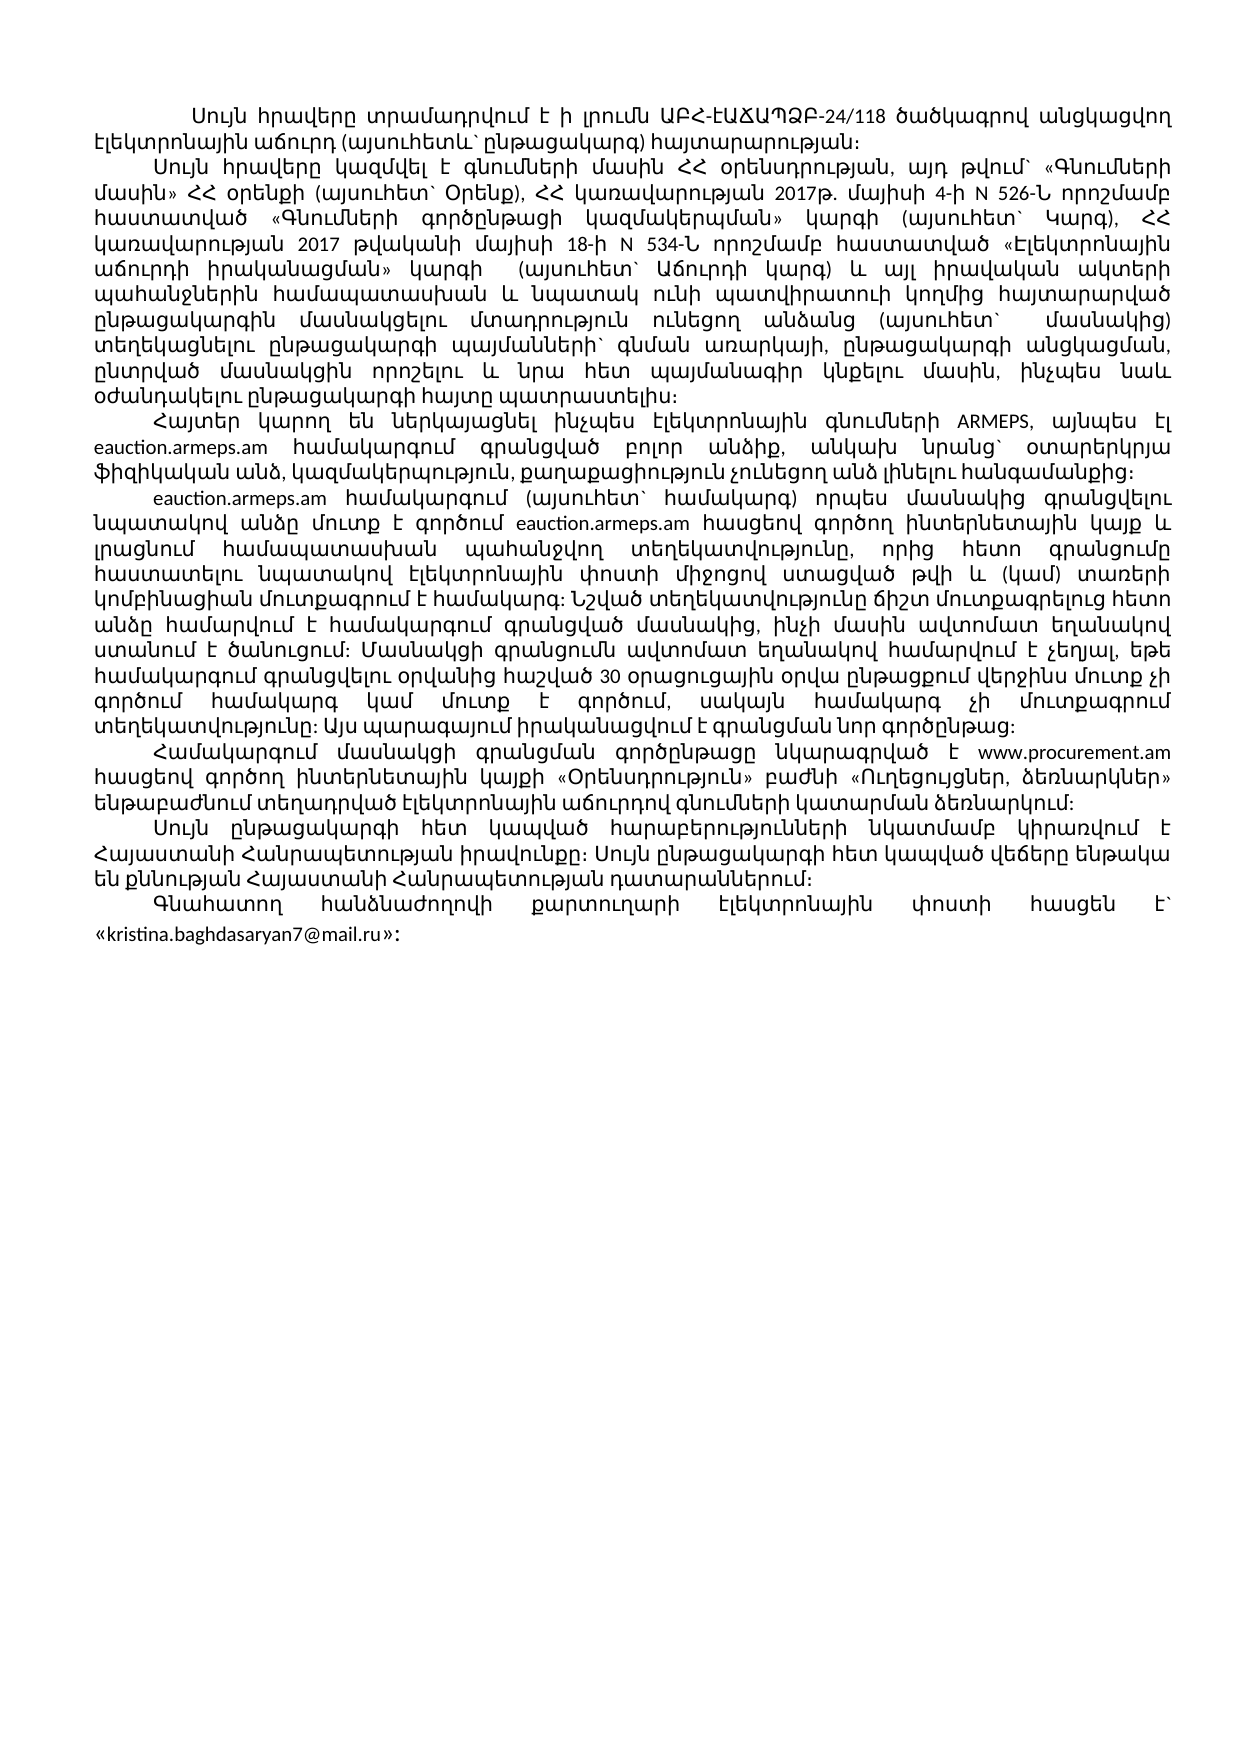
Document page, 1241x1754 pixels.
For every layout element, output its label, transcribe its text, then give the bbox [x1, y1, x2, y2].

text Համակարգում մասնակցի գրանցման գործընթացը նկարագրված է www.procurement.am հասցեով գործող ինտերնետային կայքի «Օրենսդրություն» բաժնի «Ուղեցույցներ, ձեռնարկներ» ենթաբաժնում տեղադրված էլեկտրոնային աճուրդով գնումների կատարման ձեռնարկում: [94, 739, 1171, 815]
text Սույն ընթացակարգի հետ կապված հարաբերությունների նկատմամբ կիրառվում է Հայաստանի Հանրապետության իրավունքը։ Սույն ընթացակարգի հետ կապված վեճերը ենթակա են քննության Հայաստանի Հանրապետության դատարաններում։ [94, 815, 1171, 892]
text Սույն հրավերը տրամադրվում է ի լրումն ԱԲՀ-էԱՃԱՊՁԲ-24/118 ծածկագրով անցկացվող էլեկտրոնային աճուրդ (այսուհետև` ընթացակարգ) հայտարարության։ [94, 104, 1171, 154]
text eauction.armeps.am համակարգում (այսուհետ` համակարգ) որպես մասնակից գրանցվելու նպատակով անձը մուտք է գործում eauction.armeps.am հասցեով գործող ինտերնետային կայք և լրացնում համապատասխան պահանջվող տեղեկատվությունը, որից հետո գրանցումը հաստատելու նպատակով էլեկտրոնային փոստի միջոցով ստացված թվի և (կամ) տառերի կոմբինացիան մուտքագրում է համակարգ: Նշված տեղեկատվությունը ճիշտ մուտքագրելուց հետո անձը համարվում է համակարգում գրանցված մասնակից, ինչի մասին ավտոմատ եղանակով ստանում է ծանուցում: Մասնակցի գրանցումն ավտոմատ եղանակով համարվում է չեղյալ, եթե համակարգում գրանցվելու օրվանից հաշված 30 օրացուցային օրվա ընթացքում վերջինս մուտք չի գործում համակարգ կամ մուտք է գործում, սակայն համակարգ չի մուտքագրում տեղեկատվությունը: Այս պարագայում իրականացվում է գրանցման նոր գործընթաց: [94, 485, 1171, 739]
text Հայտեր կարող են ներկայացնել ինչպես էլեկտրոնային գնումների ARMEPS, այնպես էլ eauction.armeps.am համակարգում գրանցված բոլոր անձիք, անկախ նրանց` օտարերկրյա ֆիզիկական անձ, կազմակերպություն, քաղաքացիություն չունեցող անձ լինելու հանգամանքից։ [94, 409, 1171, 485]
text Սույն հրավերը կազմվել է գնումների մասին ՀՀ օրենսդրության, այդ թվում` «Գնումների մասին» ՀՀ օրենքի (այսուհետ` Օրենք), ՀՀ կառավարության 2017թ. մայիսի 4-ի N 526-Ն որոշմամբ հաստատված «Գնումների գործընթացի կազմակերպման» կարգի (այսուհետ` Կարգ), ՀՀ կառավարության 2017 թվականի մայիսի 18-ի N 534-Ն որոշմամբ հաստատված «Էլեկտրոնային աճուրդի իրականացման» կարգի (այսուհետ` Աճուրդի կարգ) և այլ իրավական ակտերի պահանջներին համապատասխան և նպատակ ունի պատվիրատուի կողմից հայտարարված ընթացակարգին մասնակցելու մտադրություն ունեցող անձանց (այսուհետ` մասնակից) տեղեկացնելու ընթացակարգի պայմանների` գնման առարկայի, ընթացակարգի անցկացման, ընտրված մասնակցին որոշելու և նրա հետ պայմանագիր կնքելու մասին, ինչպես նաև օժանդակելու ընթացակարգի հայտը պատրաստելիս։ [94, 154, 1171, 409]
text Գնահատող հանձնաժողովի քարտուղարի էլեկտրոնային փոստի հասցեն է` «kristina.baghdasaryan7@mail.ru»: [94, 892, 1171, 948]
